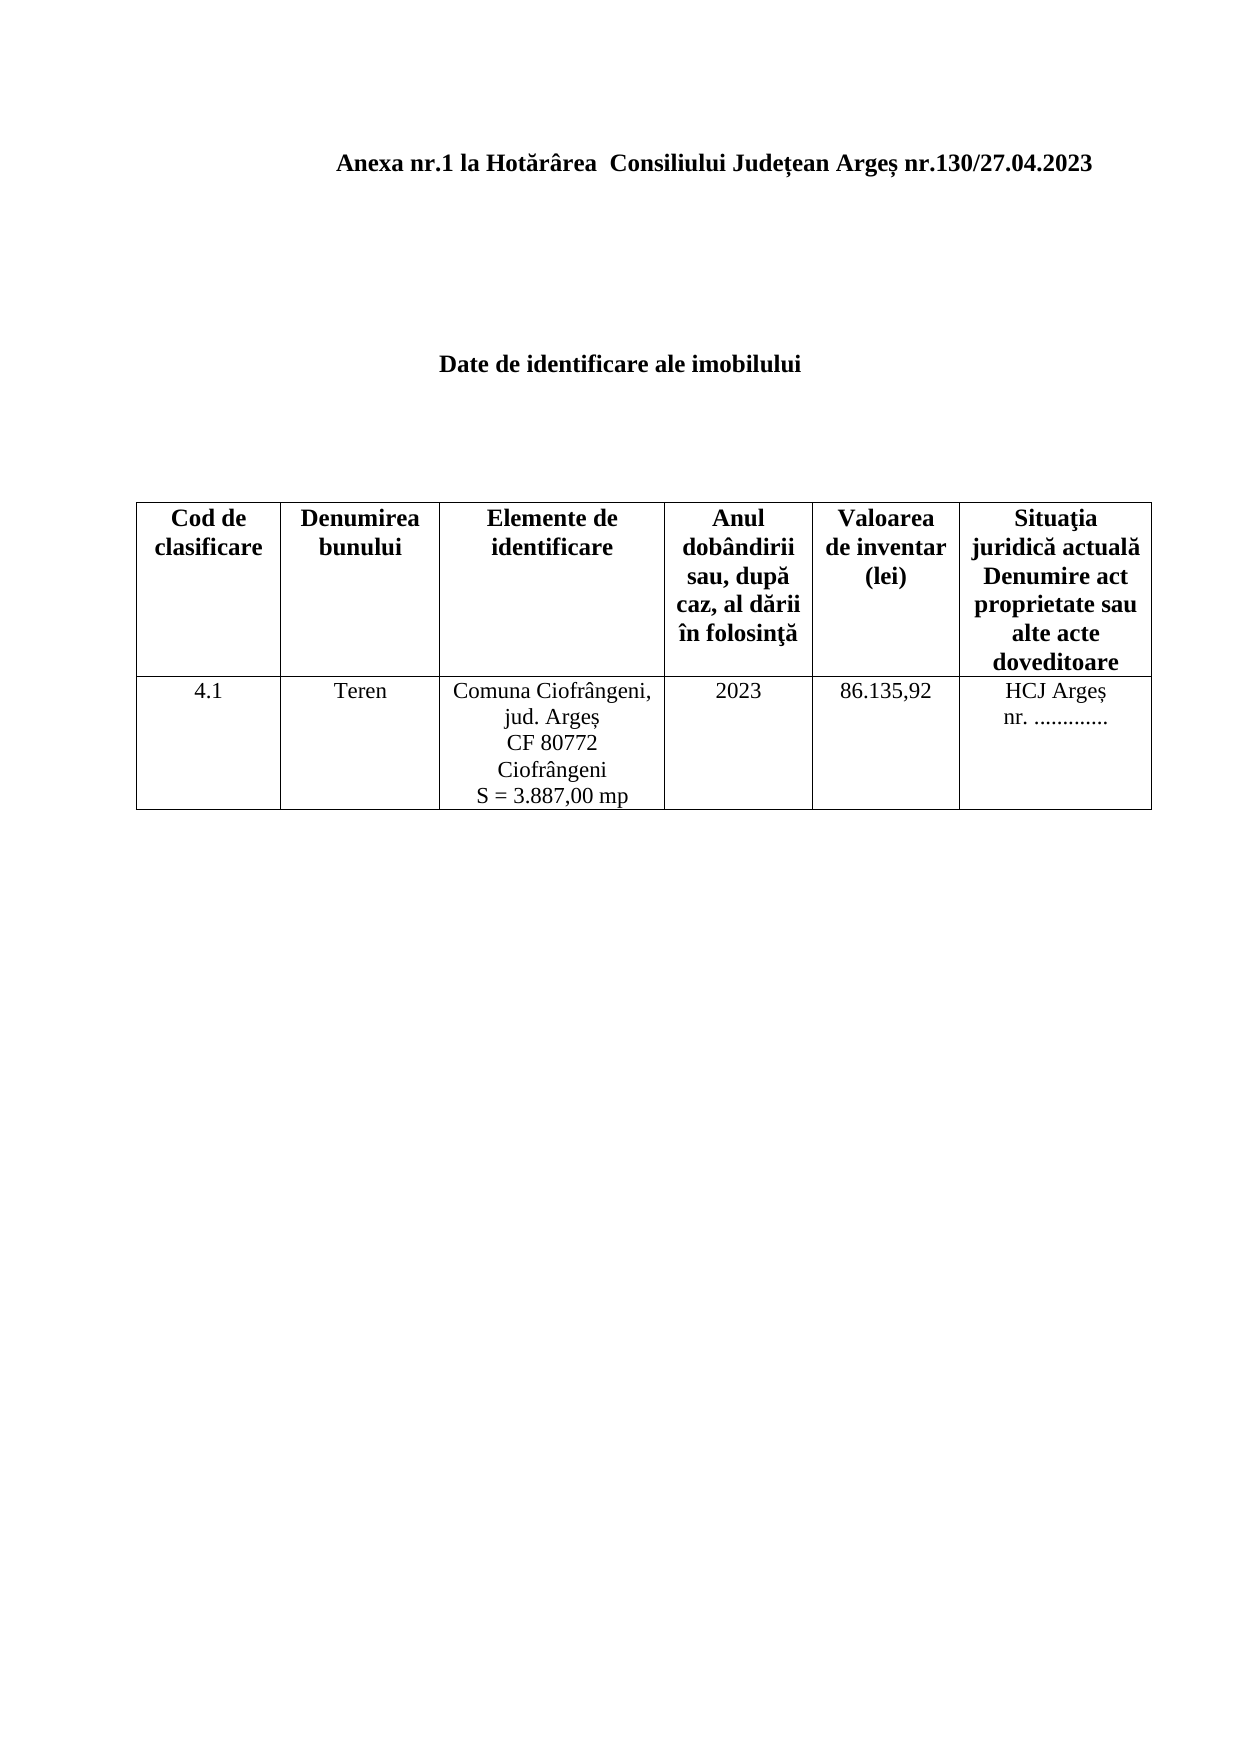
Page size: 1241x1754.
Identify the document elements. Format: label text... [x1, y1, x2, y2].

table_cell HCJ Argeș nr. ............. [960, 677, 1151, 808]
table_cell 4.1 [137, 677, 280, 808]
table_cell 86.135,92 [813, 677, 959, 808]
table_header Cod de clasificare [137, 503, 280, 676]
table_header Anul dobândirii sau, după caz, al dării în folosinţă [665, 503, 812, 676]
text Anexa nr.1 la Hotărârea Consiliului Județean Argeș nr.130/27.04.2023 [148, 148, 1093, 176]
table_header Valoarea de inventar (lei) [813, 503, 959, 676]
table_cell 2023 [665, 677, 812, 808]
table_cell Comuna Ciofrângeni, jud. Argeș CF 80772 Ciofrângeni S = 3.887,00 mp [440, 677, 664, 808]
table_header Elemente de identificare [440, 503, 664, 676]
table_header Situaţia juridică actuală Denumire act proprietate sau alte acte doveditoare [960, 503, 1151, 676]
text Date de identificare ale imobilului [148, 349, 1093, 378]
table_cell Teren [281, 677, 439, 808]
table_header Denumirea bunului [281, 503, 439, 676]
